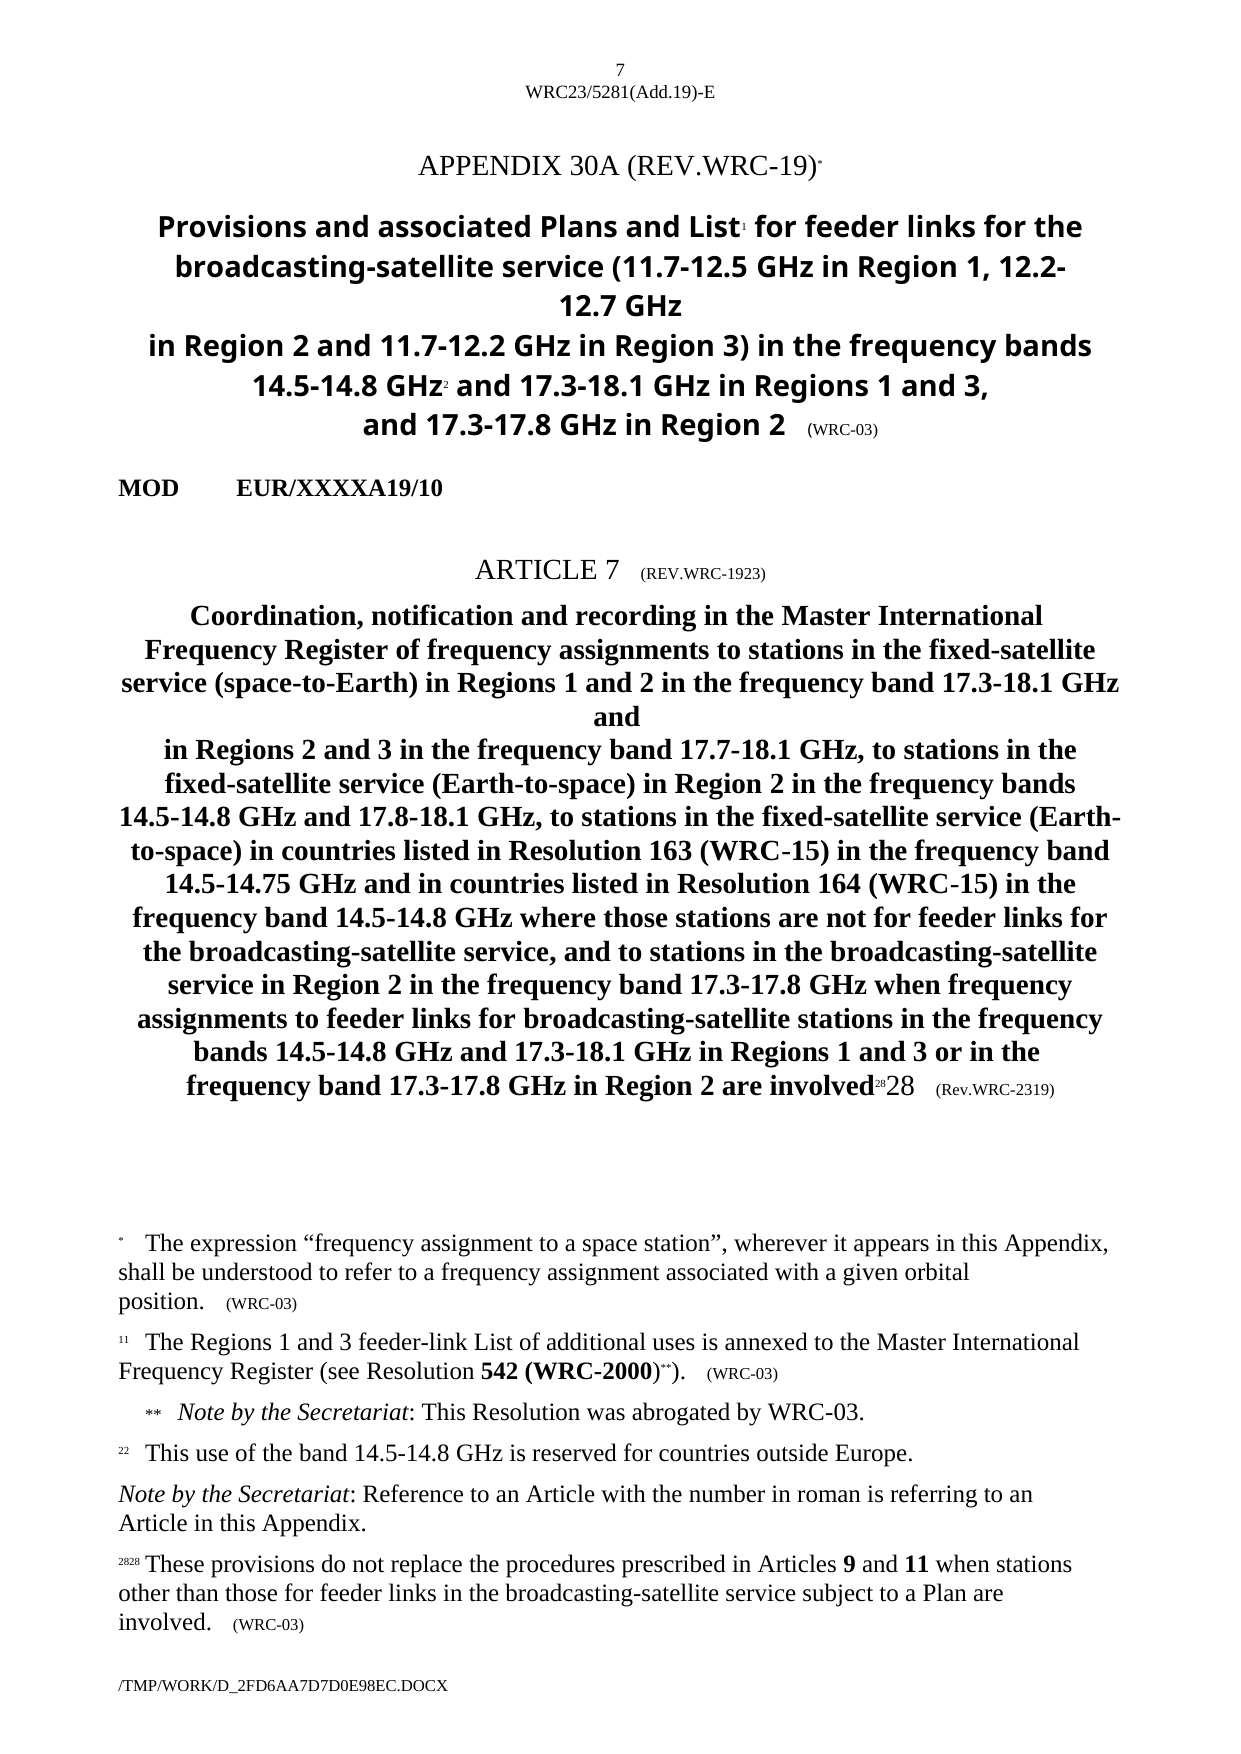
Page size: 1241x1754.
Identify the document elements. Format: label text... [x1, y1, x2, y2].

text ARTICLE 7 (Rev.WRC-) [118, 552, 1122, 586]
text APPENDIX 30A (REV.WRC-19)* [118, 148, 1122, 181]
title Coordination, notification and recording in the Master International Frequency Register of frequency assignments to stations in the fixed-satellite service (space-to-Earth) in Region 1 in the frequency band 17.3-18.1 GHz and in Region 3 in the frequency band 17.7-18.1 GHz, to stations in the fixed-satellite service (Earth-to-space) in Region 2 in the frequency bands 14.5-14.8 GHz and 17.8-18.1 GHz, to stations in the fixed-satellite service (Earth-to-space) in countries listed in Resolution 163 (WRC-15) in the frequency band 14.5-14.75 GHz and in countries listed in Resolution 164 (WRC-15) in the frequency band 14.5-14.8 GHz where those stations are not for feeder links for the broadcasting-satellite service, and to stations in the broadcasting-satellite service in Region 2 in the frequency band 17.3-17.8 GHz when frequency assignments to feeder links for broadcasting-satellite stations in the frequency bands 14.5-14.8 GHz and 17.3-18.1 GHz in Regions 1 and 3 or in the frequency band 17.3-17.8 GHz in Region 2 are involved28 (Rev.WRC-) [118, 598, 1122, 1101]
title Provisions and associated Plans and List1 for feeder links for the broadcasting-satellite service (11.7-12.5 GHz in Region 1, 12.2-12.7 GHz in Region 2 and 11.7-12.2 GHz in Region 3) in the frequency bands 14.5-14.8 GHz2 and 17.3-18.1 GHz in Regions 1 and 3, and 17.3-17.8 GHz in Region 2 (WRC-03) [118, 206, 1122, 444]
text MOD EUR/XXXXA19/10 [118, 473, 1122, 502]
